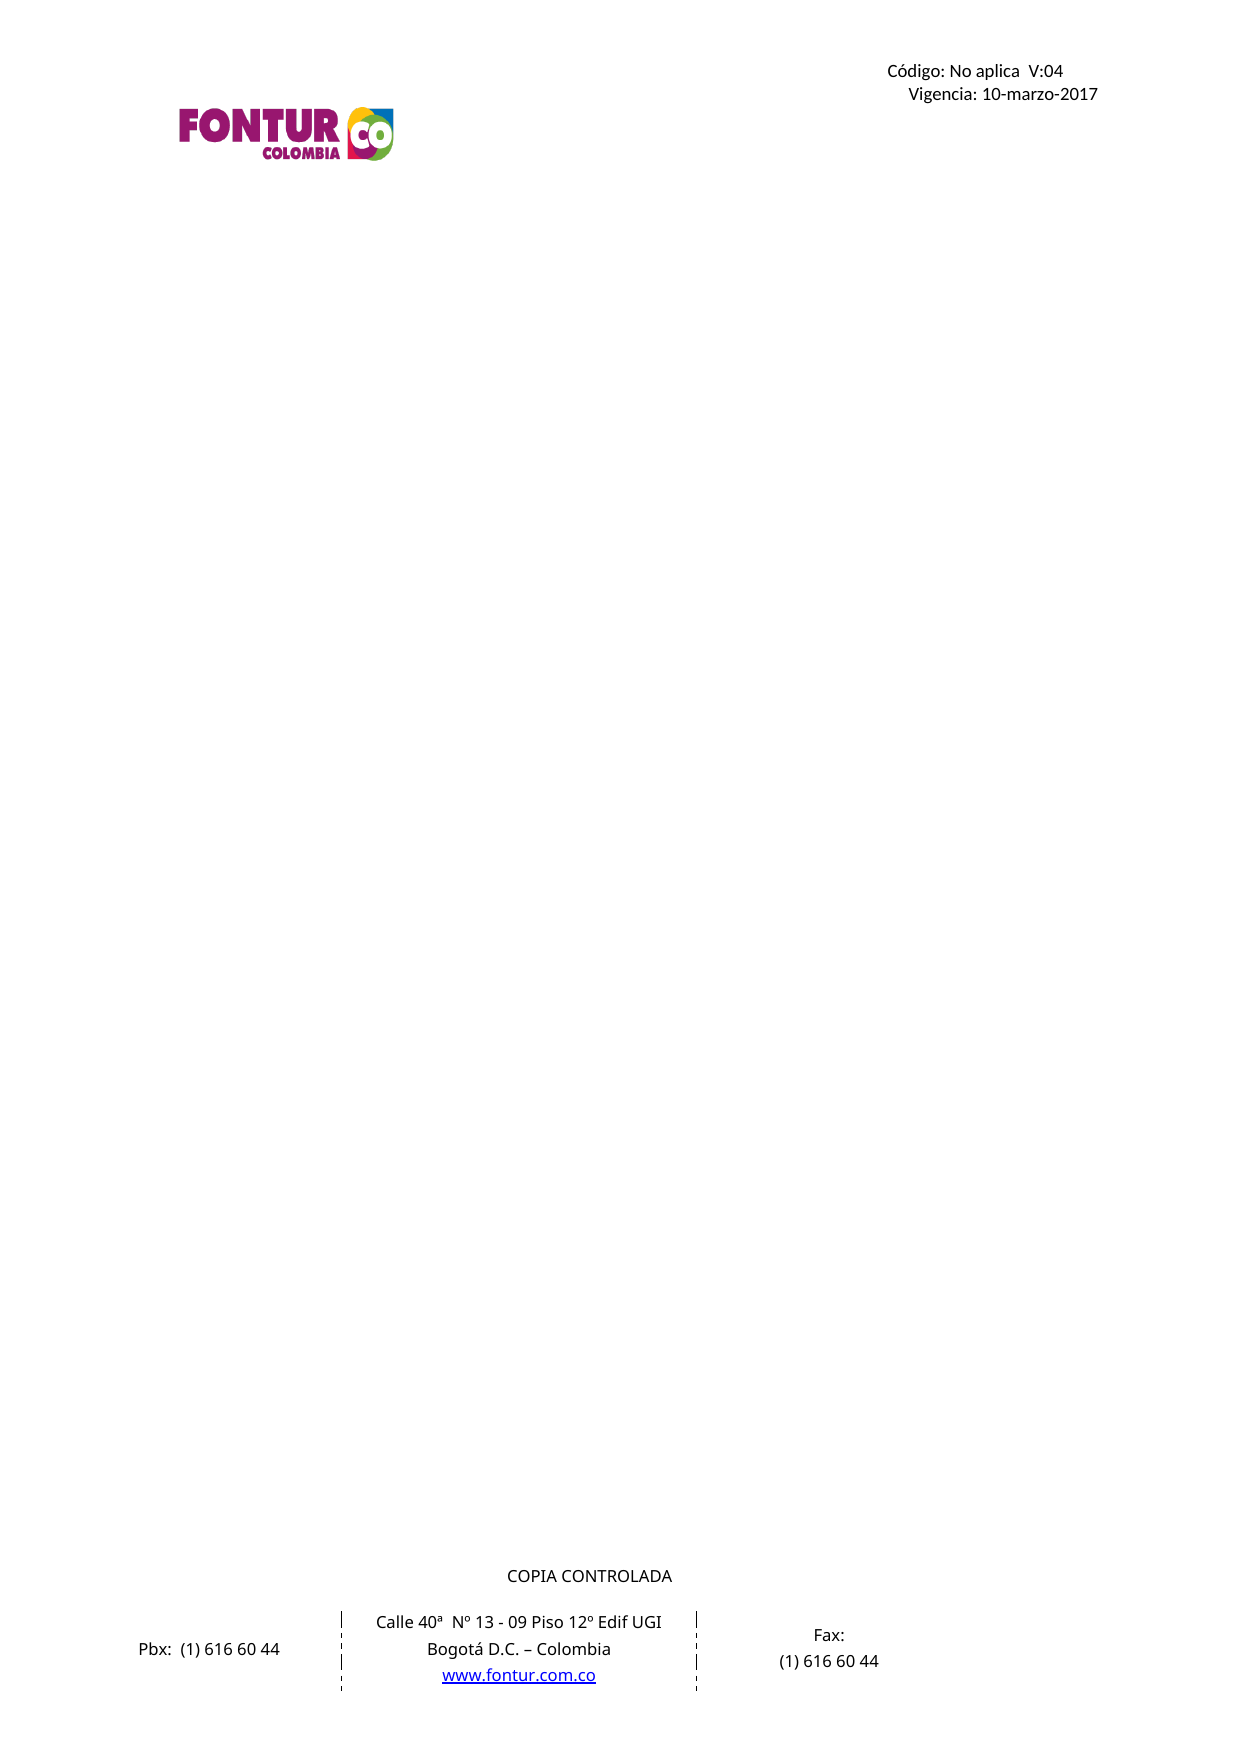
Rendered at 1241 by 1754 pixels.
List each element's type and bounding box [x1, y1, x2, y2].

picture [177, 105, 395, 162]
